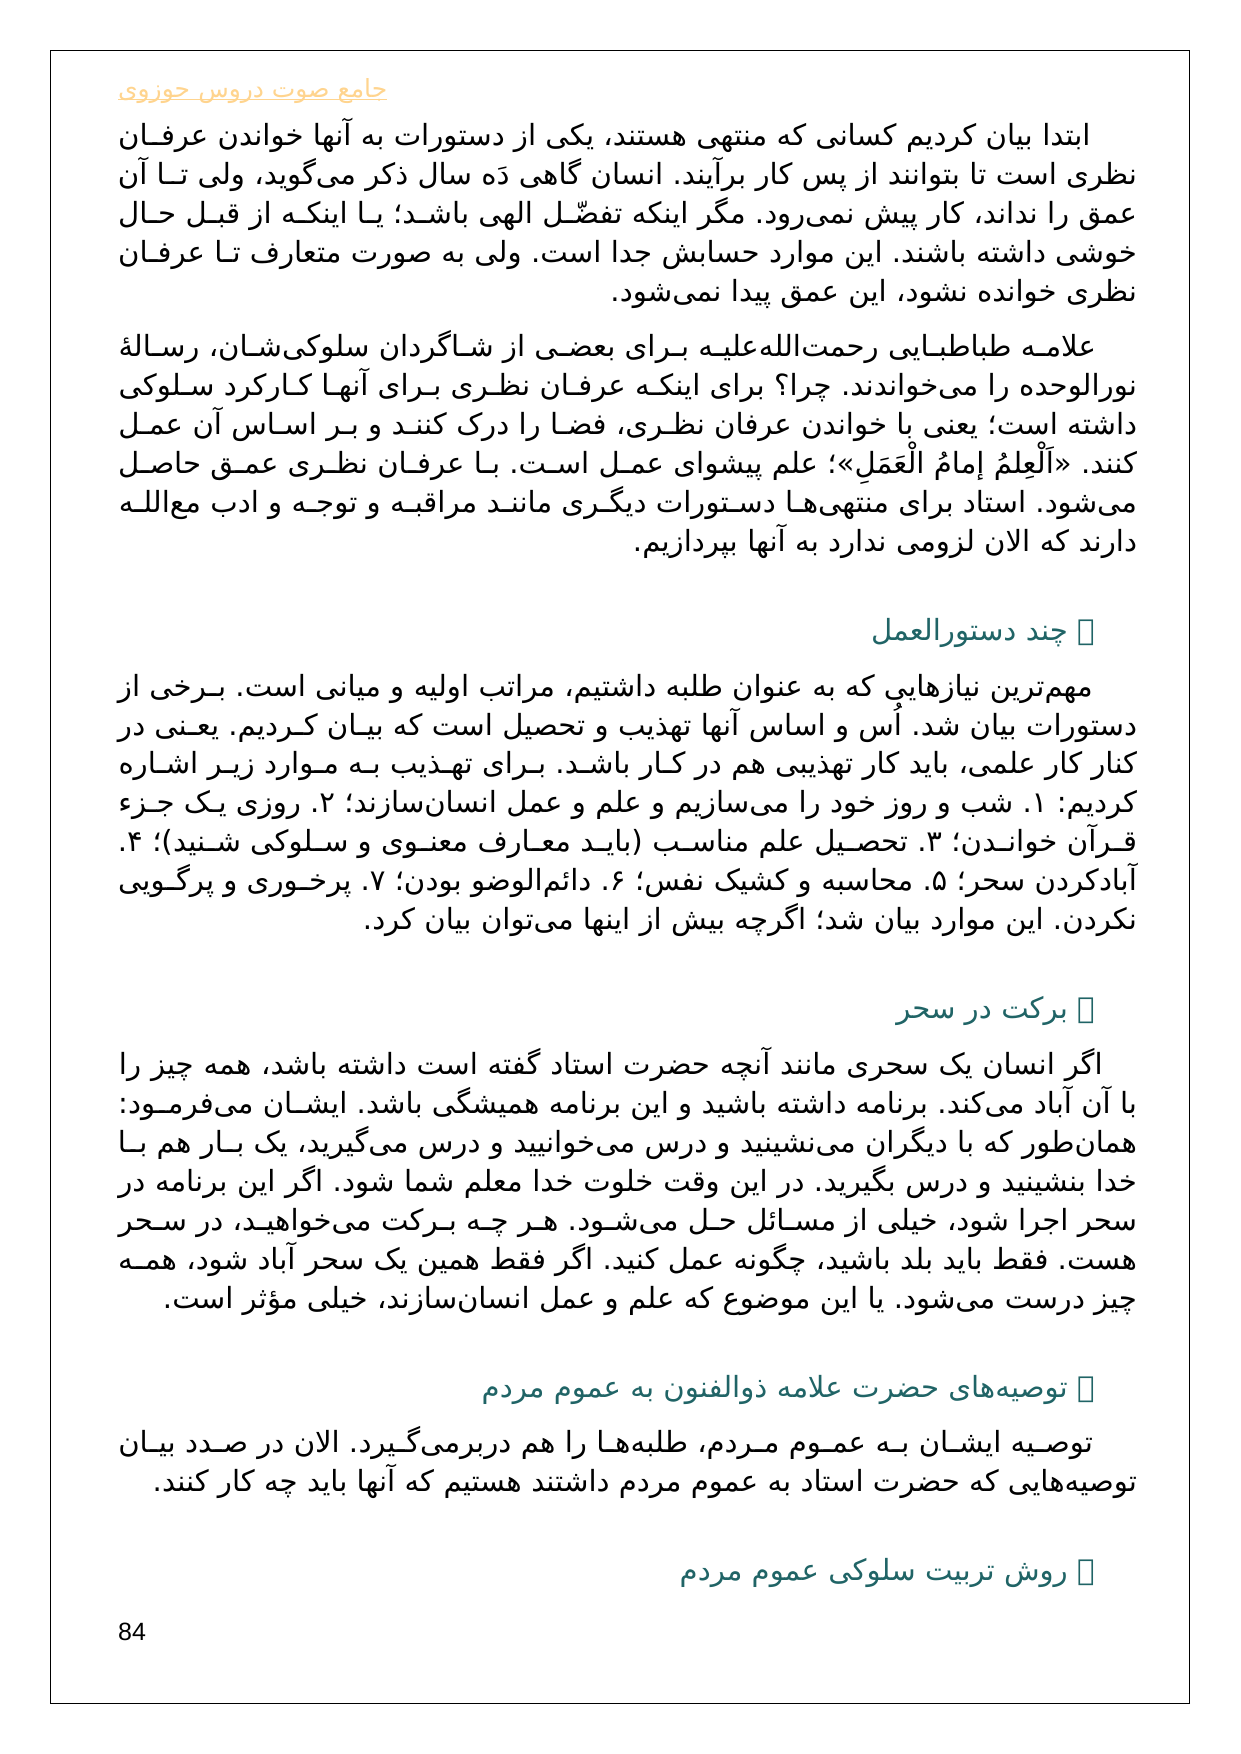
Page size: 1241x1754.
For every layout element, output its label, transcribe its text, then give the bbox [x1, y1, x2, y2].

text علامه طباطبایی رحمت‌الله‌علیه برای بعضی از شاگردان سلوکی‌شان، رسالۀ نورالوحده را می‌خواندند. چرا؟ برای اینکه عرفان نظری برای آنها کارکرد سلوکی داشته است؛ یعنی با خواندن عرفان نظری، فضا را درک کنند و بر اساس آن عمل کنند. «اَلْعِلمُ إمامُ الْعَمَلِ»؛ علم پيشواى عمل است. با عرفان نظری عمق حاصل می‌شود. استاد برای منتهی‌ها دستورات دیگری مانند مراقبه و توجه و ادب مع‌الله دارند که الان لزومی ندارد به آنها بپردازیم. [118, 329, 1137, 558]
text مهم‌ترین نیازهایی که به عنوان طلبه داشتیم، مراتب اولیه و میانی است. برخی از دستورات بیان شد. اُس و اساس آنها تهذیب و تحصیل است که بیان کردیم. یعنی در کنار کار علمی، باید کار تهذیبی هم در کار باشد. برای تهذیب به موارد زیر اشاره کردیم: ۱. شب و روز خود را می‌سازیم و علم و عمل انسان‌سازند؛ ۲. روزی یک جزء قرآن خواندن؛ ۳. تحصیل علم مناسب (باید معارف معنوی و سلوکی شنید)؛ ۴. آبادکردن سحر؛ ۵. محاسبه و کشیک نفس؛ ۶. دائم‌الوضو بودن؛ ۷. پرخوری و پرگویی نکردن. این موارد بیان شد؛ اگرچه بیش از اینها می‌توان بیان کرد. [118, 669, 1137, 937]
text 🔵 برکت در سحر [118, 992, 1119, 1026]
text اگر انسان یک سحری مانند آنچه حضرت استاد گفته است داشته باشد، همه چیز را با آن آباد می‌کند. برنامه داشته باشید و این برنامه همیشگی باشد. ایشان می‌فرمود: همان‌طور که با دیگران می‌نشینید و درس می‌خوانیید و درس می‌گیرید، یک بار هم با خدا بنشینید و درس بگیرید. در این وقت خلوت خدا معلم شما شود. اگر این برنامه در سحر اجرا شود، خیلی از مسائل حل می‌شود. هر چه برکت می‌خواهید، در سحر هست. فقط باید بلد باشید، چگونه عمل کنید. اگر فقط همین یک سحر آباد شود، همه چیز درست می‌شود. یا این موضوع که علم و عمل انسان‌سازند، خیلی مؤثر است. [118, 1047, 1137, 1315]
text توصیه ایشان به عموم مردم، طلبه‌ها را هم دربرمی‌گیرد. الان در صدد بیان توصیه‌هایی که حضرت استاد به عموم مردم داشتند هستیم که آنها باید چه کار کنند. [118, 1426, 1137, 1498]
text 🔵 روش تربیت سلوکی عموم مردم [118, 1553, 1119, 1587]
text 🔵 چند دستورالعمل [118, 613, 1119, 647]
text 🔵 توصیه‌های حضرت علامه ذوالفنون به عموم مردم [118, 1370, 1119, 1404]
text ابتدا بیان کردیم کسانی که منتهی هستند، یکی از دستورات به آنها خواندن عرفان نظری است تا بتوانند از پس کار برآیند. انسان گاهی دَه سال ذکر می‌گوید، ولی تا آن عمق را نداند، کار پیش نمی‌رود. مگر اینکه تفضّل الهی باشد؛ یا اینکه از قبل حال خوشی داشته باشند. این موارد حسابش جدا است. ولی به صورت متعارف تا عرفان نظری خوانده نشود، این عمق پیدا نمی‌شود. [118, 118, 1137, 308]
